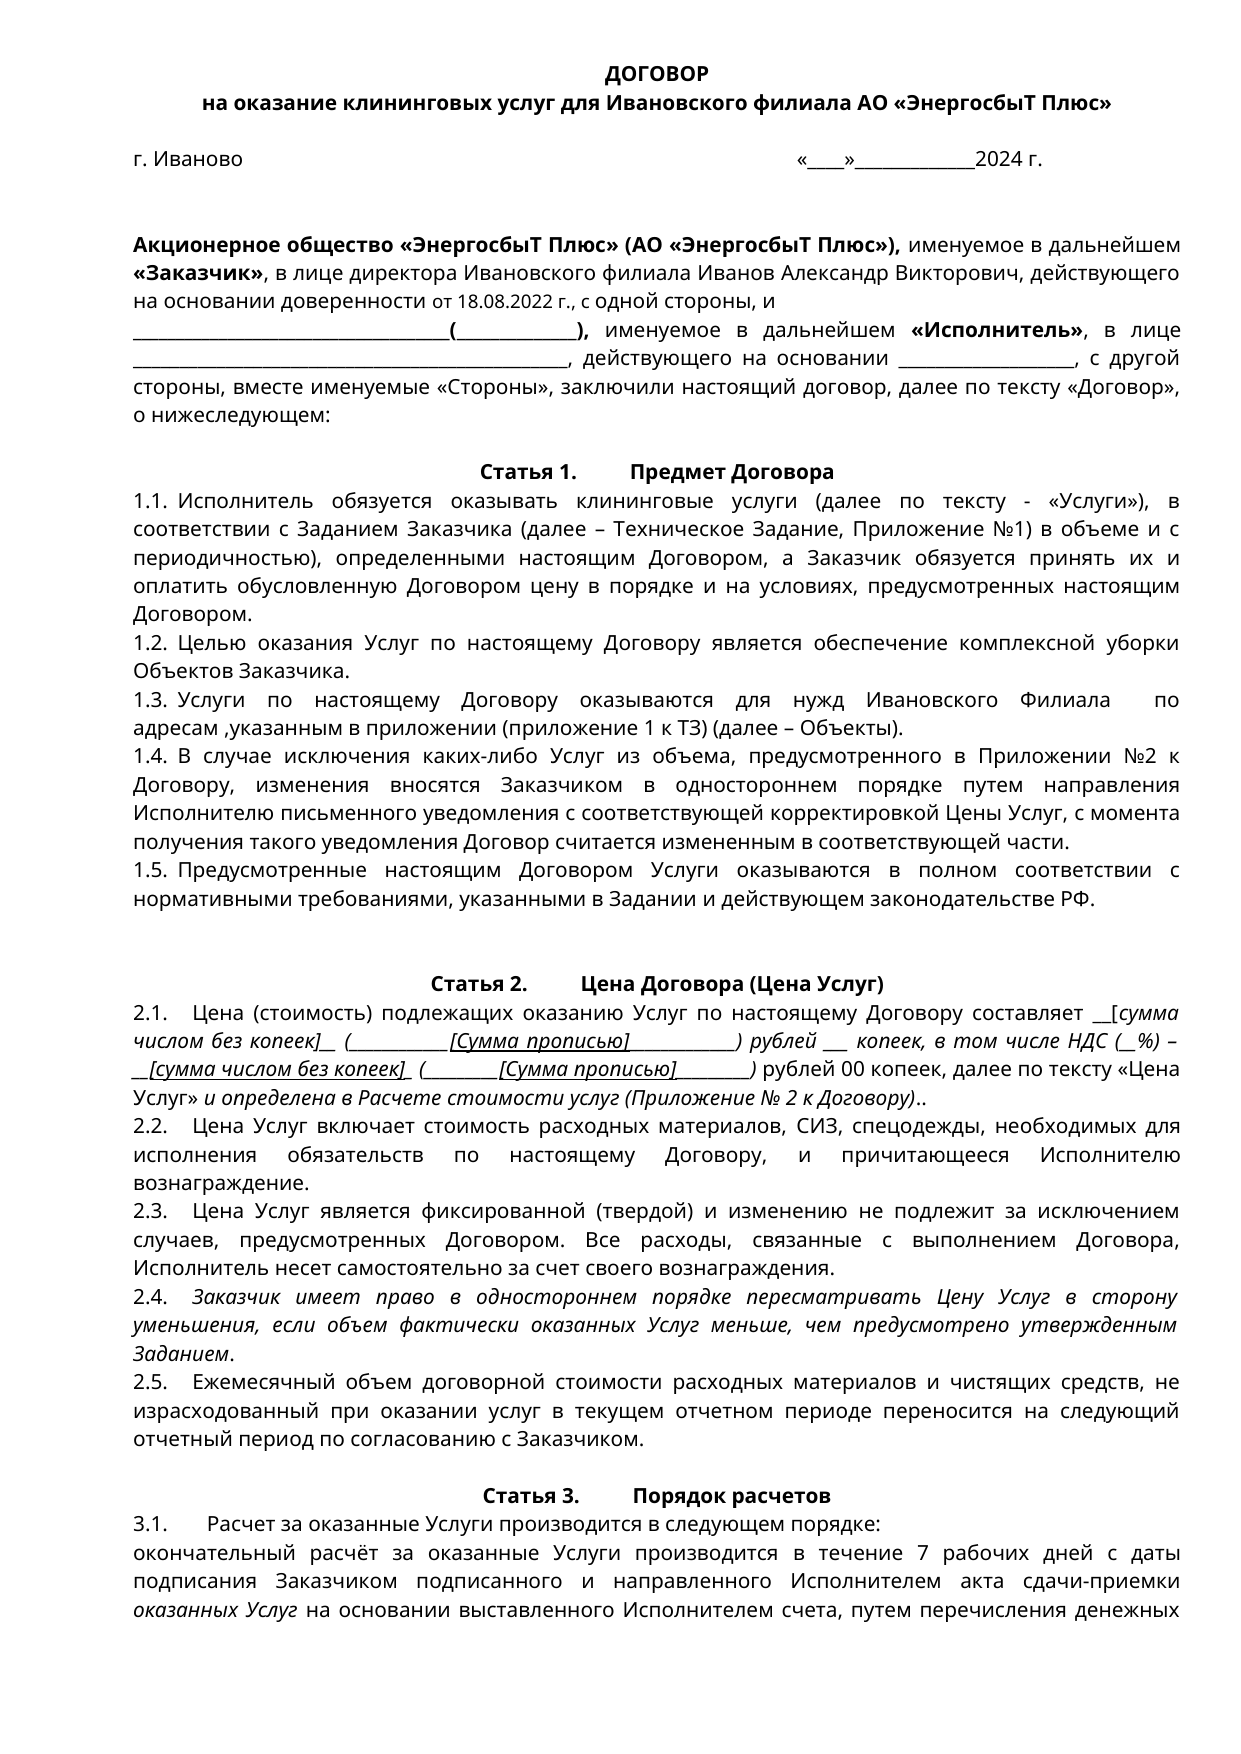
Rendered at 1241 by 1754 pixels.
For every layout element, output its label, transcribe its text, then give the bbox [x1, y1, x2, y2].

list Расчет за оказанные Услуги производится в следующем порядке: [133, 1509, 1181, 1538]
text на оказание клининговых услуг для Ивановского филиала АО «ЭнергосбыТ Плюс» [133, 88, 1181, 116]
list Цена Услуг является фиксированной (твердой) и изменению не подлежит за исключением случаев, предусмотренных Договором. Все расходы, связанные с выполнением Договора, Исполнитель несет самостоятельно за счет своего вознаграждения. [133, 1197, 1181, 1282]
list Ежемесячный объем договорной стоимости расходных материалов и чистящих средств, не израсходованный при оказании услуг в текущем отчетном периоде переносится на следующий отчетный период по согласованию с Заказчиком. [133, 1367, 1181, 1453]
text ДОГОВОР [133, 59, 1181, 88]
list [133, 1538, 1181, 1623]
text Акционерное общество «ЭнергосбыТ Плюс» (АО «ЭнергосбыТ Плюс»), именуемое в дальнейшем «Заказчик», в лице директора Ивановского филиала Иванов Александр Викторович, действующего на основании доверенности от 18.08.2022 г., с одной стороны, и [133, 230, 1181, 315]
list Предусмотренные настоящим Договором Услуги оказываются в полном соответствии с нормативными требованиями, указанными в Задании и действующем законодательстве РФ. [133, 855, 1181, 912]
list Цена (стоимость) подлежащих оказанию Услуг по настоящему Договору составляет __[сумма числом без копеек]__ (____________[Сумма прописью]_____________) рублей ___ копеек, в том числе НДС (__%) – __[сумма числом без копеек]_ (_________[Сумма прописью]_________) рублей 00 копеек, далее по тексту «Цена Услуг» и определена в Расчете стоимости услуг (Приложение № 2 к Договору).. [133, 998, 1181, 1111]
list В случае исключения каких-либо Услуг из объема, предусмотренного в Приложении №2 к Договору, изменения вносятся Заказчиком в одностороннем порядке путем направления Исполнителю письменного уведомления с соответствующей корректировкой Цены Услуг, с момента получения такого уведомления Договор считается измененным в соответствующей части. [133, 742, 1181, 855]
text г. Иваново «____»_____________2024 г. [133, 144, 1181, 173]
subtitle Предмет Договора [133, 457, 1181, 486]
text _____________________________________(______________), именуемое в дальнейшем «Исполнитель», в лице _______________________________________________, действующего на основании ___________________, с другой стороны, вместе именуемые «Стороны», заключили настоящий договор, далее по тексту «Договор», о нижеследующем: [133, 315, 1181, 429]
subtitle Цена Договора (Цена Услуг) [133, 969, 1181, 998]
list Заказчик имеет право в одностороннем порядке пересматривать Цену Услуг в сторону уменьшения, если объем фактически оказанных Услуг меньше, чем предусмотрено утвержденным Заданием. [133, 1282, 1181, 1367]
list Цена Услуг включает стоимость расходных материалов, СИЗ, спецодежды, необходимых для исполнения обязательств по настоящему Договору, и причитающееся Исполнителю вознаграждение. [133, 1111, 1181, 1197]
list Услуги по настоящему Договору оказываются для нужд Ивановского Филиала по адресам ,указанным в приложении (приложение 1 к ТЗ) (далее – Объекты). [133, 685, 1181, 742]
list Целью оказания Услуг по настоящему Договору является обеспечение комплексной уборки Объектов Заказчика. [133, 628, 1181, 685]
subtitle Порядок расчетов [133, 1481, 1181, 1509]
list Исполнитель обязуется оказывать клининговые услуги (далее по тексту - «Услуги»), в соответствии с Заданием Заказчика (далее – Техническое Задание, Приложение №1) в объеме и с периодичностью), определенными настоящим Договором, а Заказчик обязуется принять их и оплатить обусловленную Договором цену в порядке и на условиях, предусмотренных настоящим Договором. [133, 486, 1181, 628]
